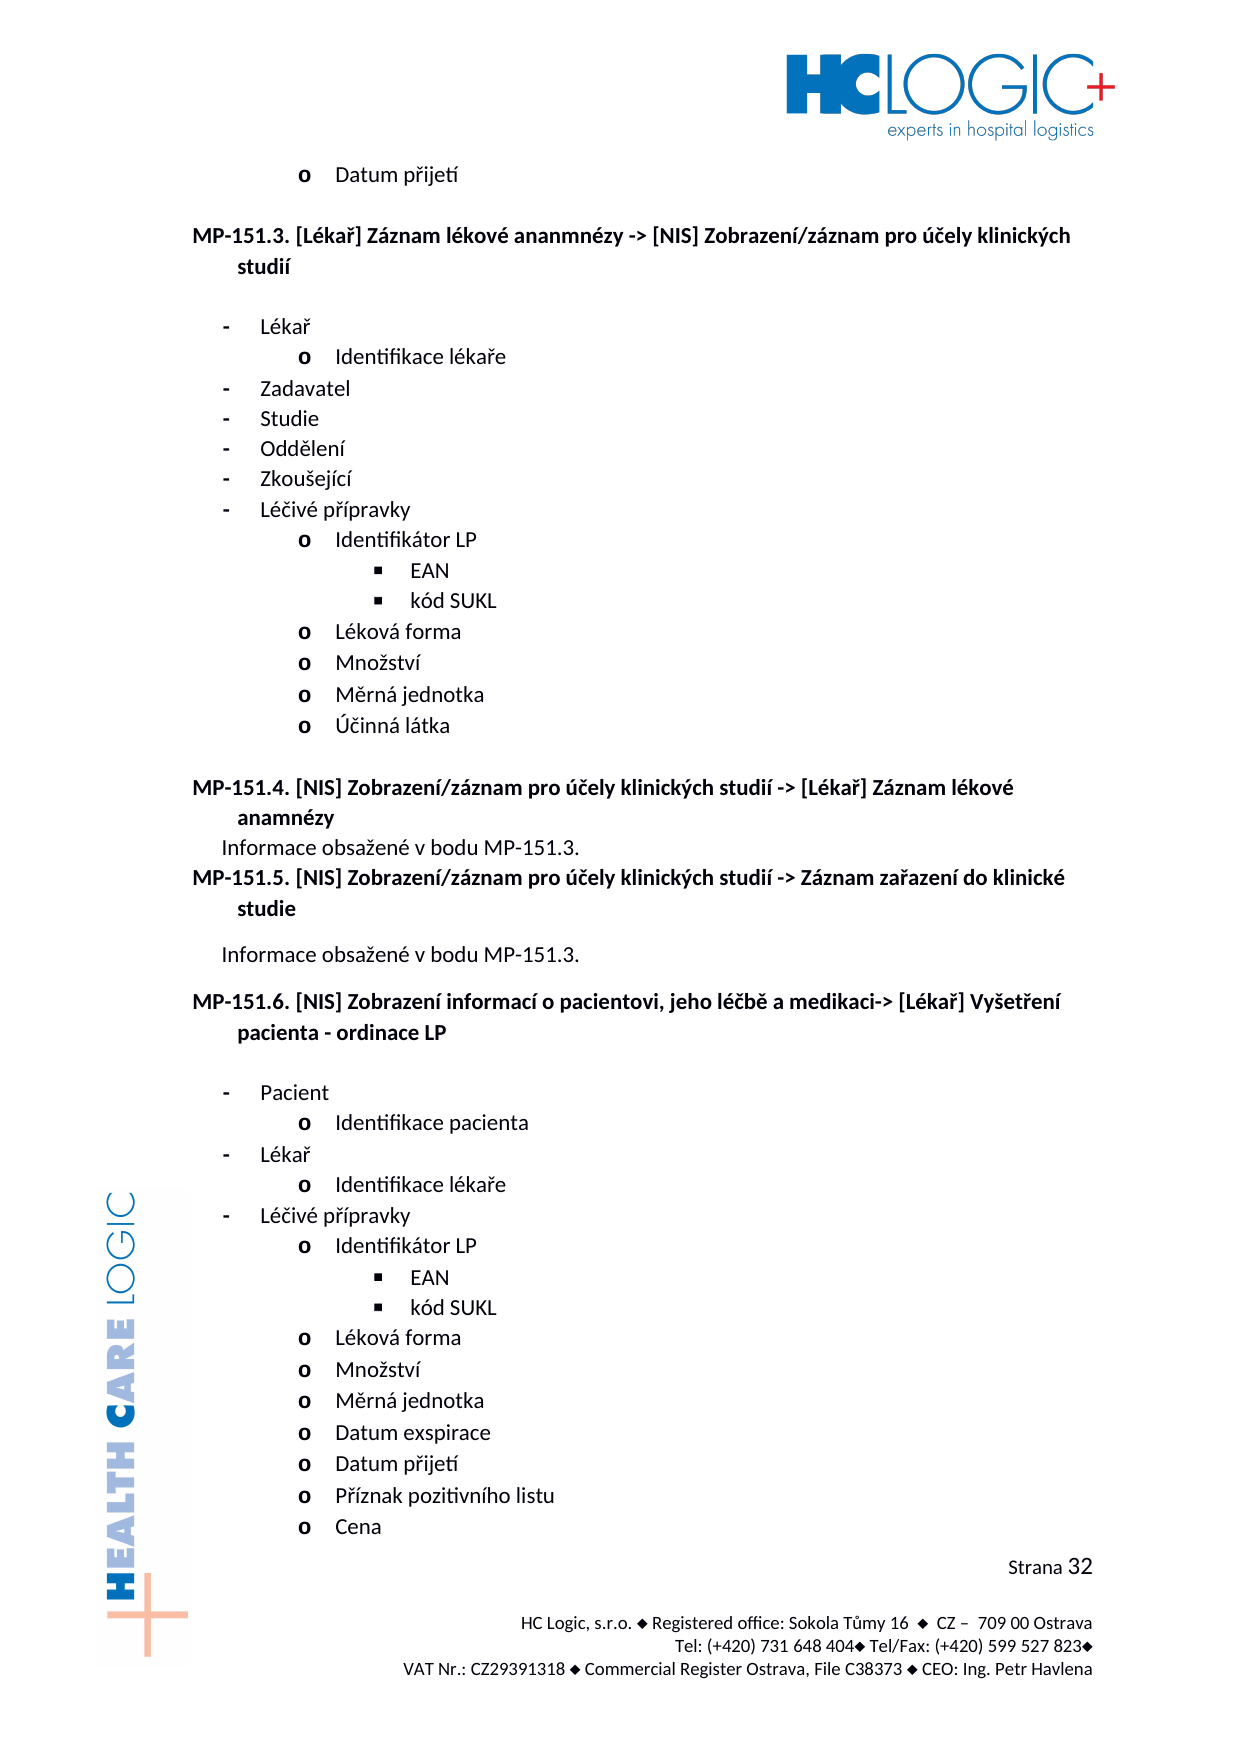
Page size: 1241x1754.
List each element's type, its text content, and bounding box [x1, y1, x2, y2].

list [NIS] Zobrazení informací o pacientovi, jeho léčbě a medikaci-> [Lékař] Vyšetření pacienta - ordinace LP [192, 987, 1093, 1046]
list kód SUKL [373, 1293, 1093, 1321]
list Identifikátor LP [298, 525, 1093, 554]
list Množství [298, 648, 1093, 677]
list Lékař [223, 312, 1093, 340]
list EAN [373, 1263, 1093, 1291]
list Pacient [223, 1078, 1093, 1106]
text Informace obsažené v bodu MP-151.3. [185, 833, 1093, 861]
list EAN [373, 556, 1093, 584]
list Léková forma [298, 617, 1093, 646]
list Příznak pozitivního listu [298, 1481, 1093, 1510]
picture [96, 1187, 192, 1667]
list Datum exspirace [298, 1418, 1093, 1447]
list Zadavatel [223, 374, 1093, 402]
list Měrná jednotka [298, 1386, 1093, 1416]
list Cena [298, 1512, 1093, 1541]
list Měrná jednotka [298, 680, 1093, 709]
picture [755, 39, 1131, 152]
list [NIS] Zobrazení/záznam pro účely klinických studií -> [Lékař] Záznam lékové anamnézy [192, 773, 1093, 831]
list Studie [223, 404, 1093, 432]
list Zkoušející [223, 464, 1093, 492]
list Datum přijetí [298, 1449, 1093, 1478]
list Identifikátor LP [298, 1232, 1093, 1261]
list Datum přijetí [298, 160, 1093, 189]
list Léčivé přípravky [223, 1201, 1093, 1229]
list Množství [298, 1355, 1093, 1384]
list Účinná látka [298, 711, 1093, 740]
list Léková forma [298, 1323, 1093, 1353]
list Informace obsažené v bodu MP-151.3. [185, 941, 1093, 968]
list Lékař [223, 1140, 1093, 1168]
list Léčivé přípravky [223, 495, 1093, 523]
list Oddělení [223, 434, 1093, 462]
list Identifikace lékaře [298, 1170, 1093, 1199]
list [NIS] Zobrazení/záznam pro účely klinických studií -> Záznam zařazení do klinické studie [192, 863, 1093, 922]
list Identifikace pacienta [298, 1108, 1093, 1137]
list Identifikace lékaře [298, 342, 1093, 372]
list [Lékař] Záznam lékové ananmnézy -> [NIS] Zobrazení/záznam pro účely klinických studií [192, 222, 1093, 280]
list kód SUKL [373, 587, 1093, 614]
